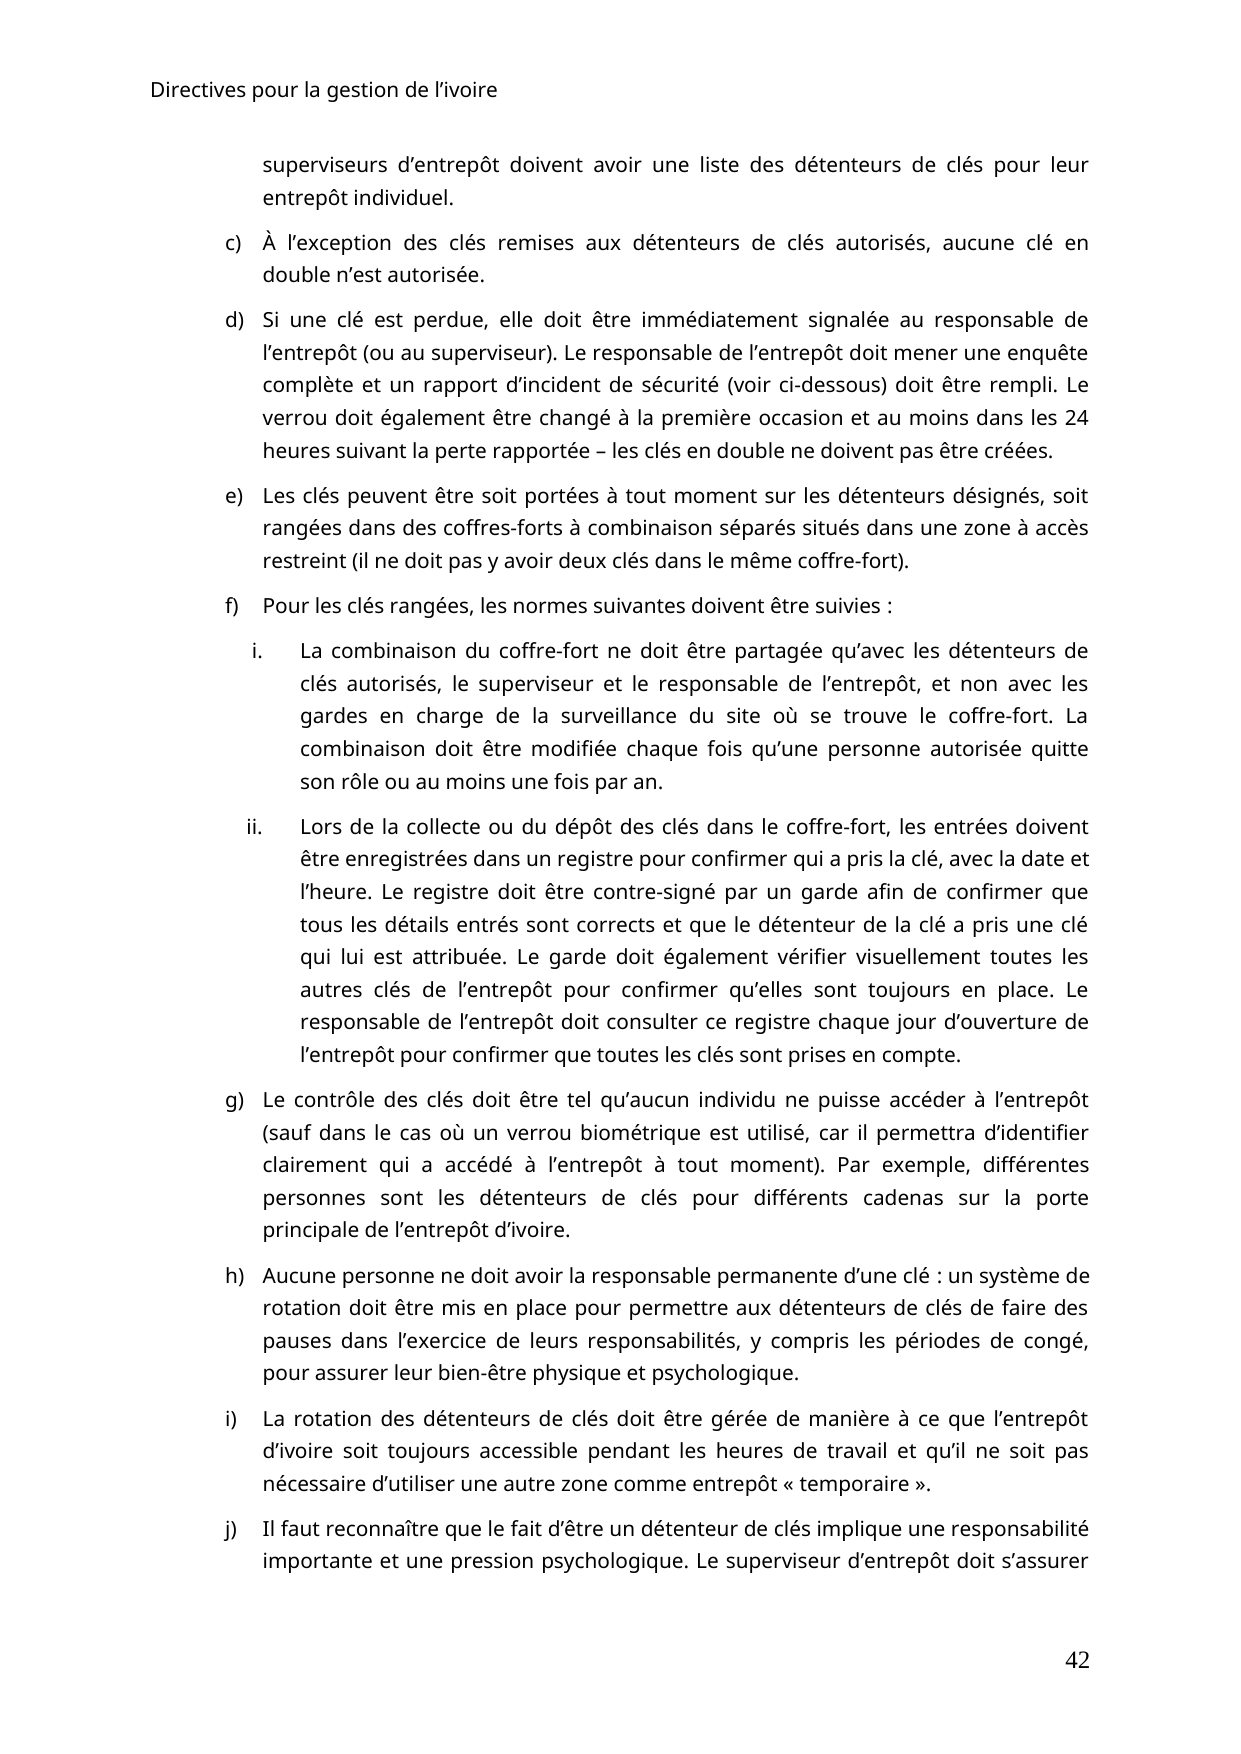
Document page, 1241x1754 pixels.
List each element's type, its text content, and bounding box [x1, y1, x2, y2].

list La rotation des détenteurs de clés doit être gérée de manière à ce que l’entrepôt d’ivoire soit toujours accessible pendant les heures de travail et qu’il ne soit pas nécessaire d’utiliser une autre zone comme entrepôt « temporaire ». [225, 1404, 1090, 1497]
list Le contrôle des clés doit être tel qu’aucun individu ne puisse accéder à l’entrepôt (sauf dans le cas où un verrou biométrique est utilisé, car il permettra d’identifier clairement qui a accédé à l’entrepôt à tout moment). Par exemple, différentes personnes sont les détenteurs de clés pour différents cadenas sur la porte principale de l’entrepôt d’ivoire. [225, 1085, 1090, 1244]
list Si une clé est perdue, elle doit être immédiatement signalée au responsable de l’entrepôt (ou au superviseur). Le responsable de l’entrepôt doit mener une enquête complète et un rapport d’incident de sécurité (voir ci-dessous) doit être rempli. Le verrou doit également être changé à la première occasion et au moins dans les 24 heures suivant la perte rapportée – les clés en double ne doivent pas être créées. [225, 305, 1090, 464]
list Les clés peuvent être soit portées à tout moment sur les détenteurs désignés, soit rangées dans des coffres-forts à combinaison séparés situés dans une zone à accès restreint (il ne doit pas y avoir deux clés dans le même coffre-fort). [225, 481, 1090, 574]
list Lors de la collecte ou du dépôt des clés dans le coffre-fort, les entrées doivent être enregistrées dans un registre pour confirmer qui a pris la clé, avec la date et l’heure. Le registre doit être contre-signé par un garde afin de confirmer que tous les détails entrés sont corrects et que le détenteur de la clé a pris une clé qui lui est attribuée. Le garde doit également vérifier visuellement toutes les autres clés de l’entrepôt pour confirmer qu’elles sont toujours en place. Le responsable de l’entrepôt doit consulter ce registre chaque jour d’ouverture de l’entrepôt pour confirmer que toutes les clés sont prises en compte. [262, 812, 1090, 1068]
list Aucune personne ne doit avoir la responsable permanente d’une clé : un système de rotation doit être mis en place pour permettre aux détenteurs de clés de faire des pauses dans l’exercice de leurs responsabilités, y compris les périodes de congé, pour assurer leur bien-être physique et psychologique. [225, 1261, 1090, 1387]
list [225, 150, 1090, 211]
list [225, 1514, 1090, 1575]
list Pour les clés rangées, les normes suivantes doivent être suivies : [225, 591, 1090, 620]
list La combinaison du coffre-fort ne doit être partagée qu’avec les détenteurs de clés autorisés, le superviseur et le responsable de l’entrepôt, et non avec les gardes en charge de la surveillance du site où se trouve le coffre-fort. La combinaison doit être modifiée chaque fois qu’une personne autorisée quitte son rôle ou au moins une fois par an. [262, 636, 1090, 795]
list À l’exception des clés remises aux détenteurs de clés autorisés, aucune clé en double n’est autorisée. [225, 228, 1090, 289]
